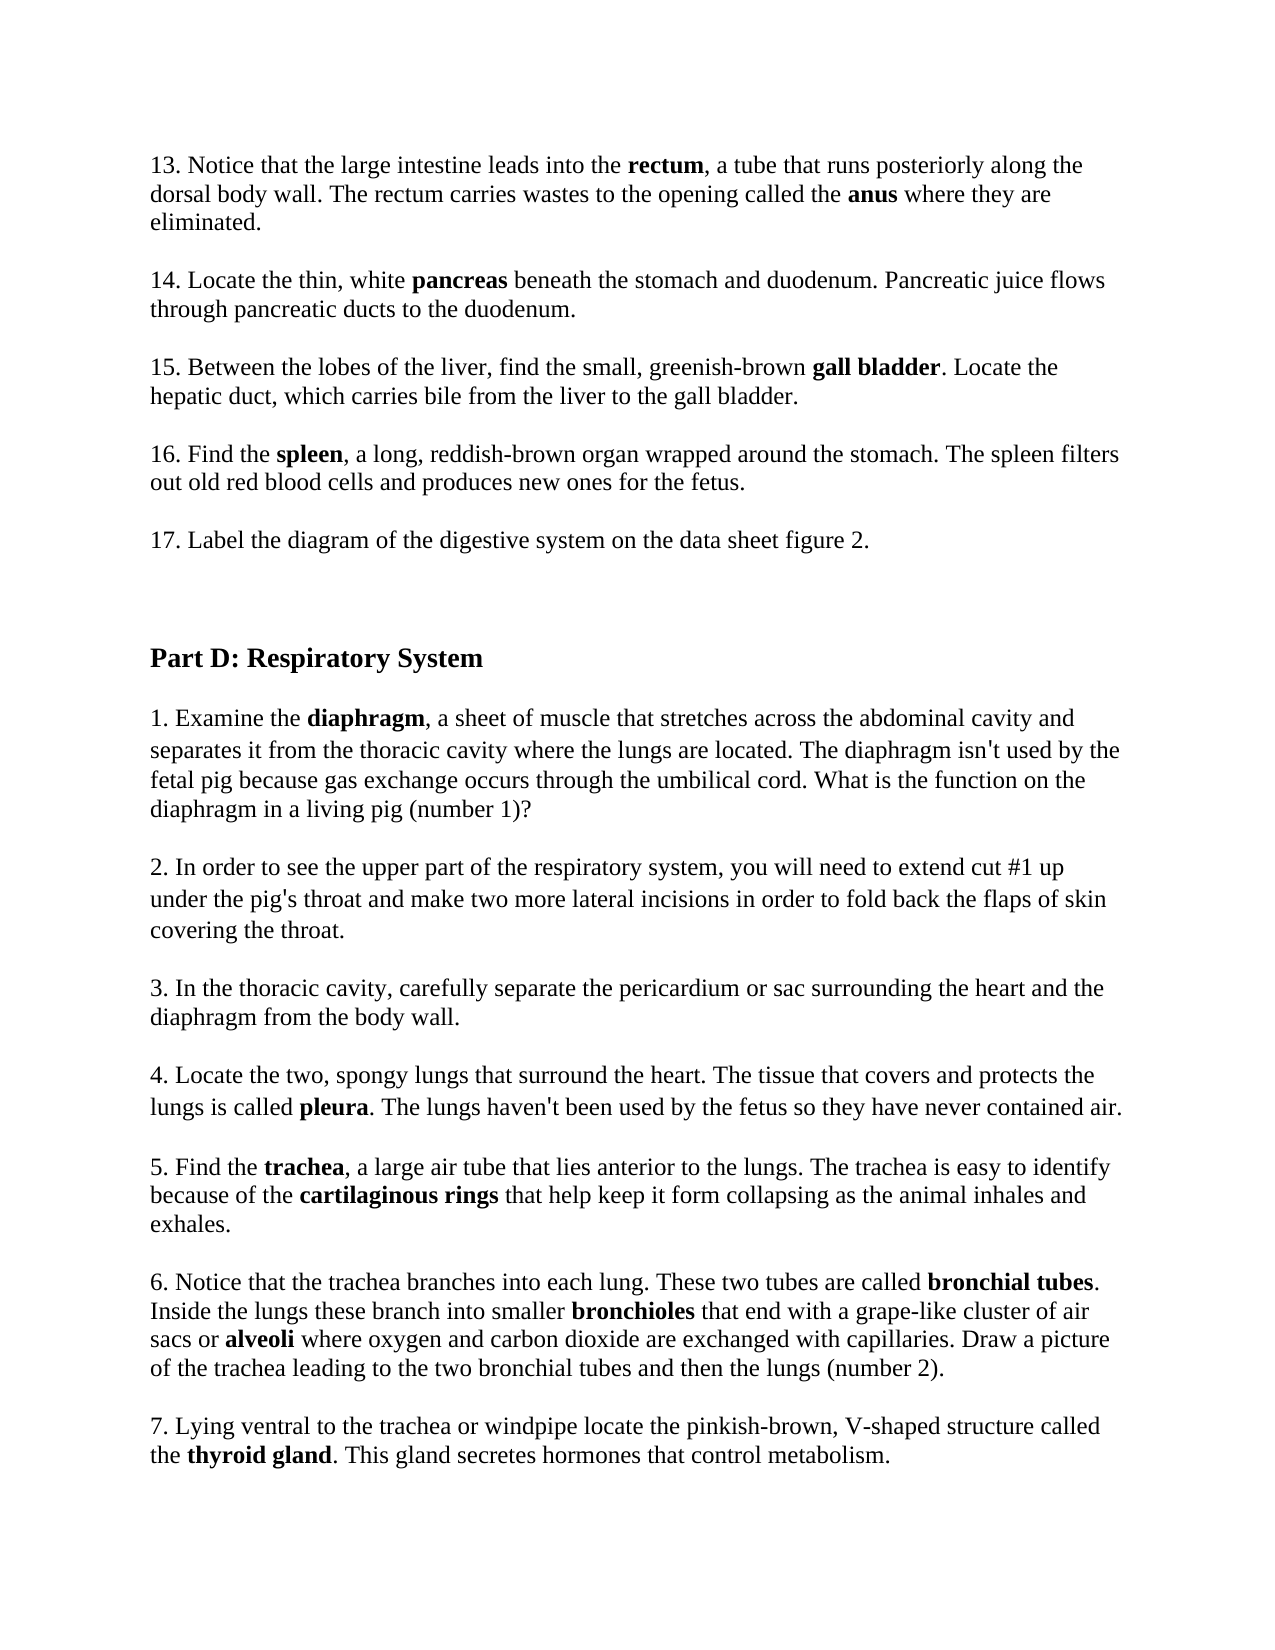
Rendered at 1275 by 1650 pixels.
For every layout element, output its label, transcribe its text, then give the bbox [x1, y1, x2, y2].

text 6. Notice that the trachea branches into each lung. These two tubes are called bronchial tubes. Inside the lungs these branch into smaller bronchioles that end with a grape-like cluster of air sacs or alveoli where oxygen and carbon dioxide are exchanged with capillaries. Draw a picture of the trachea leading to the two bronchial tubes and then the lungs (number 2). [150, 1267, 1125, 1382]
text 1. Examine the diaphragm, a sheet of muscle that stretches across the abdominal cavity and separates it from the thoracic cavity where the lungs are located. The diaphragm isn't used by the fetal pig because gas exchange occurs through the umbilical cord. What is the function on the diaphragm in a living pig (number 1)? [150, 703, 1125, 823]
text 14. Locate the thin, white pancreas beneath the stomach and duodenum. Pancreatic juice flows through pancreatic ducts to the duodenum. [150, 265, 1125, 323]
text 5. Find the trachea, a large air tube that lies anterior to the lungs. The trachea is easy to identify because of the cartilaginous rings that help keep it form collapsing as the animal inhales and exhales. [150, 1152, 1125, 1238]
text 15. Between the lobes of the liver, find the small, greenish-brown gall bladder. Locate the hepatic duct, which carries bile from the liver to the gall bladder. [150, 352, 1125, 409]
text 4. Locate the two, spongy lungs that surround the heart. The tissue that covers and protects the lungs is called pleura. The lungs haven't been used by the fetus so they have never contained air. [150, 1060, 1125, 1122]
text 2. In order to see the upper part of the respiratory system, you will need to extend cut #1 up under the pig's throat and make two more lateral incisions in order to fold back the flaps of skin covering the throat. [150, 852, 1125, 944]
text Part D: Respiratory System [150, 641, 1125, 674]
text 3. In the thoracic cavity, carefully separate the pericardium or sac surrounding the heart and the diaphragm from the body wall. [150, 973, 1125, 1031]
text 17. Label the diagram of the digestive system on the data sheet figure 2. [150, 525, 1125, 554]
text 13. Notice that the large intestine leads into the rectum, a tube that runs posteriorly along the dorsal body wall. The rectum carries wastes to the opening called the anus where they are eliminated. [150, 150, 1125, 236]
text 16. Find the spleen, a long, reddish-brown organ wrapped around the stomach. The spleen filters out old red blood cells and produces new ones for the fetus. [150, 439, 1125, 496]
text 7. Lying ventral to the trachea or windpipe locate the pinkish-brown, V-shaped structure called the thyroid gland. This gland secretes hormones that control metabolism. [150, 1411, 1125, 1469]
